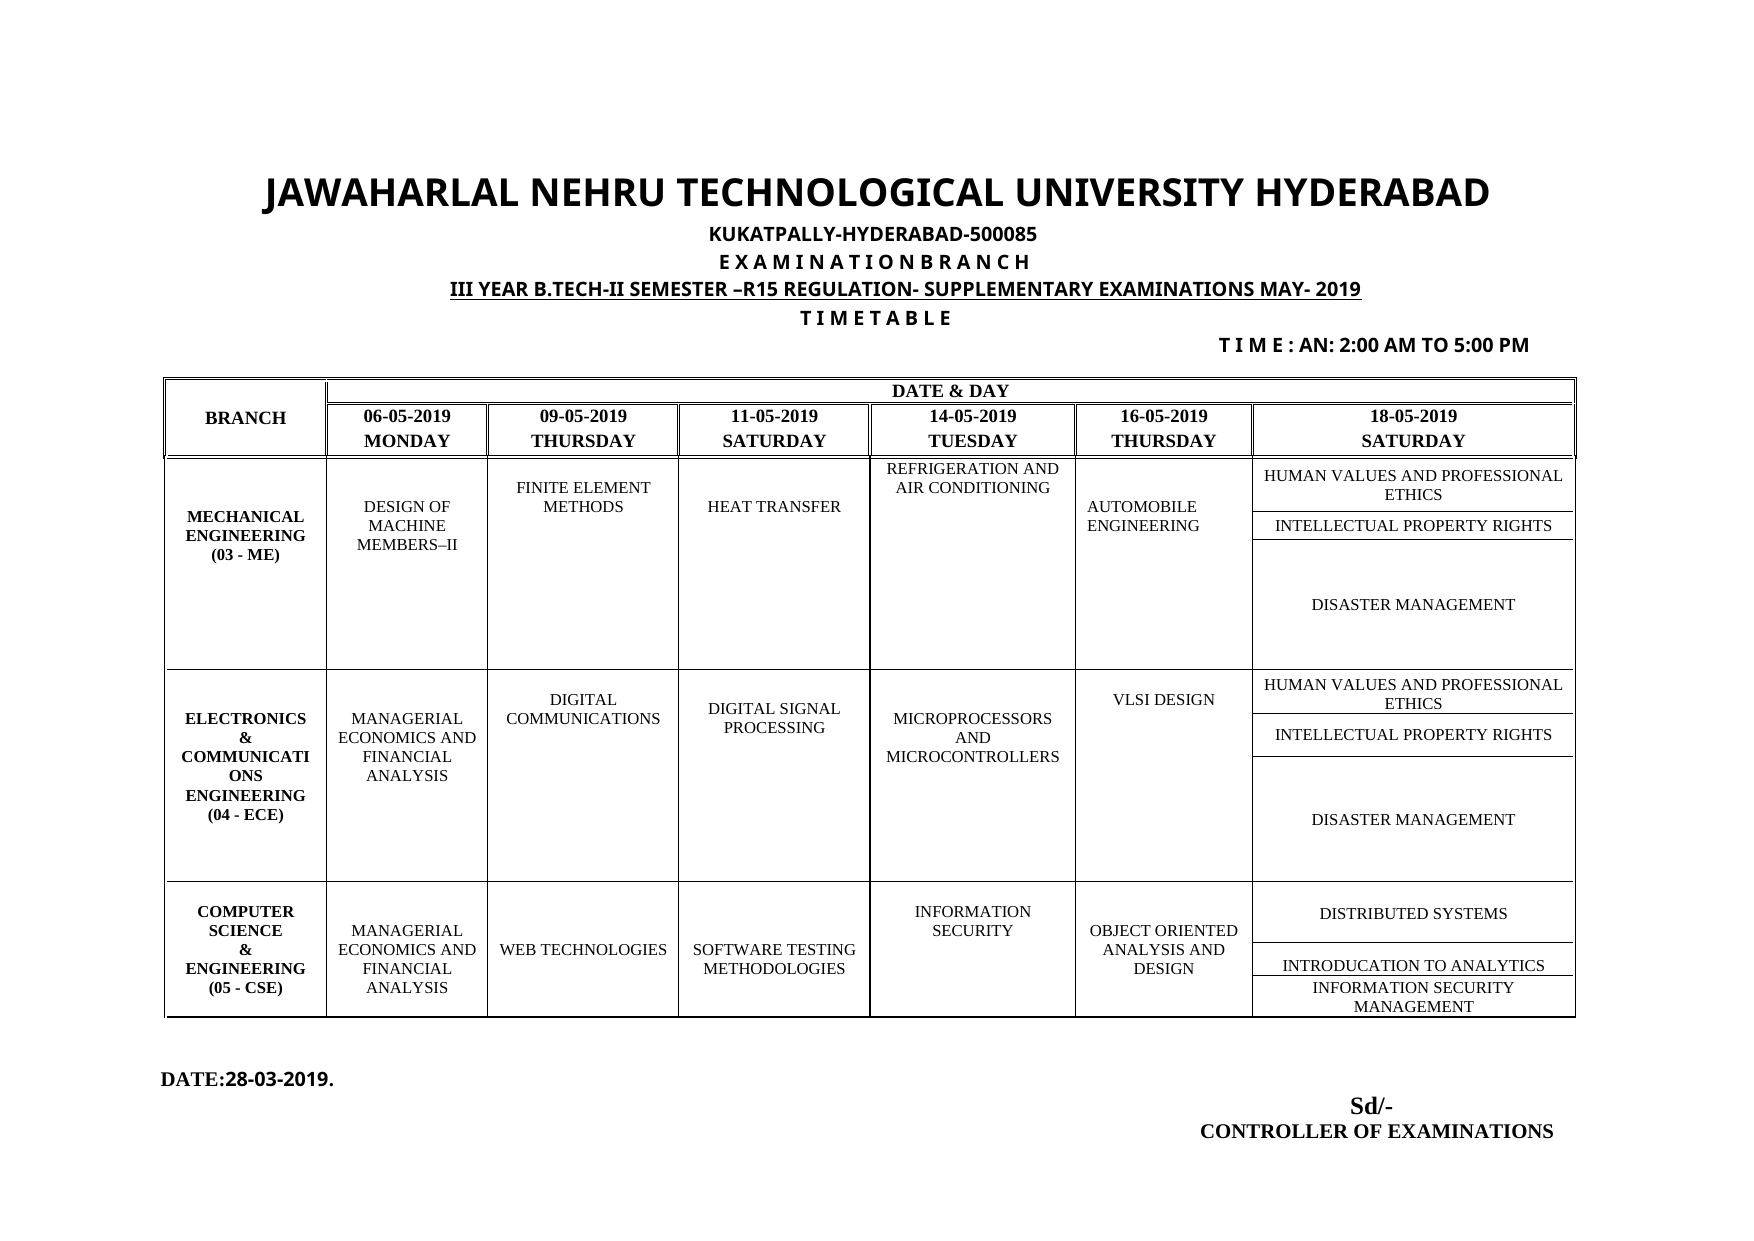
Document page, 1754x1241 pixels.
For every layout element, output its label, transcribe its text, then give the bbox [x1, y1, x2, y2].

table_header BRANCH [166, 380, 326, 455]
table_cell SOFTWARE TESTING METHODOLOGIES [679, 882, 869, 1016]
table_cell DESIGN OF MACHINE MEMBERS–II [327, 459, 487, 669]
table_cell 18-05-2019 SATURDAY [1254, 402, 1574, 455]
text CONTROLLER OF EXAMINATIONS [1125, 1120, 1604, 1143]
table_cell HUMAN VALUES AND PROFESSIONAL ETHICS [1253, 455, 1575, 511]
table_cell REFRIGERATION AND AIR CONDITIONING [871, 459, 1075, 669]
table_cell INTELLECTUAL PROPERTY RIGHTS [1253, 511, 1575, 539]
table_cell DISTRIBUTED SYSTEMS [1253, 881, 1575, 942]
table_cell DIGITAL COMMUNICATIONS [488, 670, 678, 881]
text DATE:28-03-2019. [150, 1065, 1604, 1092]
text Sd/- [1275, 1092, 1604, 1120]
table_cell OBJECT ORIENTED ANALYSIS AND DESIGN [1076, 882, 1252, 1016]
table_cell HEAT TRANSFER [679, 459, 869, 669]
table_cell AUTOMOBILE ENGINEERING [1076, 459, 1252, 669]
table_cell DISASTER MANAGEMENT [1253, 756, 1575, 881]
table_cell COMPUTER SCIENCE & ENGINEERING (05 - CSE) [165, 881, 326, 1016]
text E X A M I N A T I O N B R A N C H [719, 248, 1604, 275]
table_header DATE & DAY [326, 380, 1574, 402]
table_cell 11-05-2019 SATURDAY [680, 405, 868, 455]
table_cell MANAGERIAL ECONOMICS AND FINANCIAL ANALYSIS [327, 670, 487, 881]
text T I M E : AN: 2:00 AM TO 5:00 PM [1219, 331, 1604, 358]
table_cell HUMAN VALUES AND PROFESSIONAL ETHICS [1253, 669, 1575, 713]
table_cell VLSI DESIGN [1076, 670, 1252, 881]
text KUKATPALLY-HYDERABAD-500085 [708, 221, 1604, 247]
table_cell MANAGERIAL ECONOMICS AND FINANCIAL ANALYSIS [327, 882, 487, 1016]
table_cell 16-05-2019 THURSDAY [1077, 405, 1251, 455]
table_cell 06-05-2019 MONDAY [328, 405, 486, 455]
text III YEAR B.TECH-II SEMESTER –R15 REGULATION- SUPPLEMENTARY EXAMINATIONS MAY- 2019 [377, 276, 1604, 303]
table_cell INFORMATION SECURITY [871, 882, 1075, 1016]
text T I M E T A B L E [800, 304, 1604, 330]
text JAWAHARLAL NEHRU TECHNOLOGICAL UNIVERSITY HYDERABAD [264, 165, 1604, 217]
table_cell 09-05-2019 THURSDAY [489, 405, 677, 455]
table_cell WEB TECHNOLOGIES [488, 882, 678, 1016]
table_cell DISASTER MANAGEMENT [1253, 539, 1575, 669]
table_cell MECHANICAL ENGINEERING (03 - ME) [165, 455, 326, 669]
table_cell DIGITAL SIGNAL PROCESSING [679, 670, 869, 881]
table_cell INTRODUCATION TO ANALYTICS [1253, 942, 1575, 974]
table_cell MICROPROCESSORS AND MICROCONTROLLERS [871, 670, 1075, 881]
table_cell ELECTRONICS & COMMUNICATIONS ENGINEERING (04 - ECE) [165, 669, 326, 881]
table_cell INFORMATION SECURITY MANAGEMENT [1253, 975, 1575, 1016]
table_cell FINITE ELEMENT METHODS [488, 459, 678, 669]
table_cell INTELLECTUAL PROPERTY RIGHTS [1253, 713, 1575, 756]
table_cell 14-05-2019 TUESDAY [872, 405, 1074, 455]
